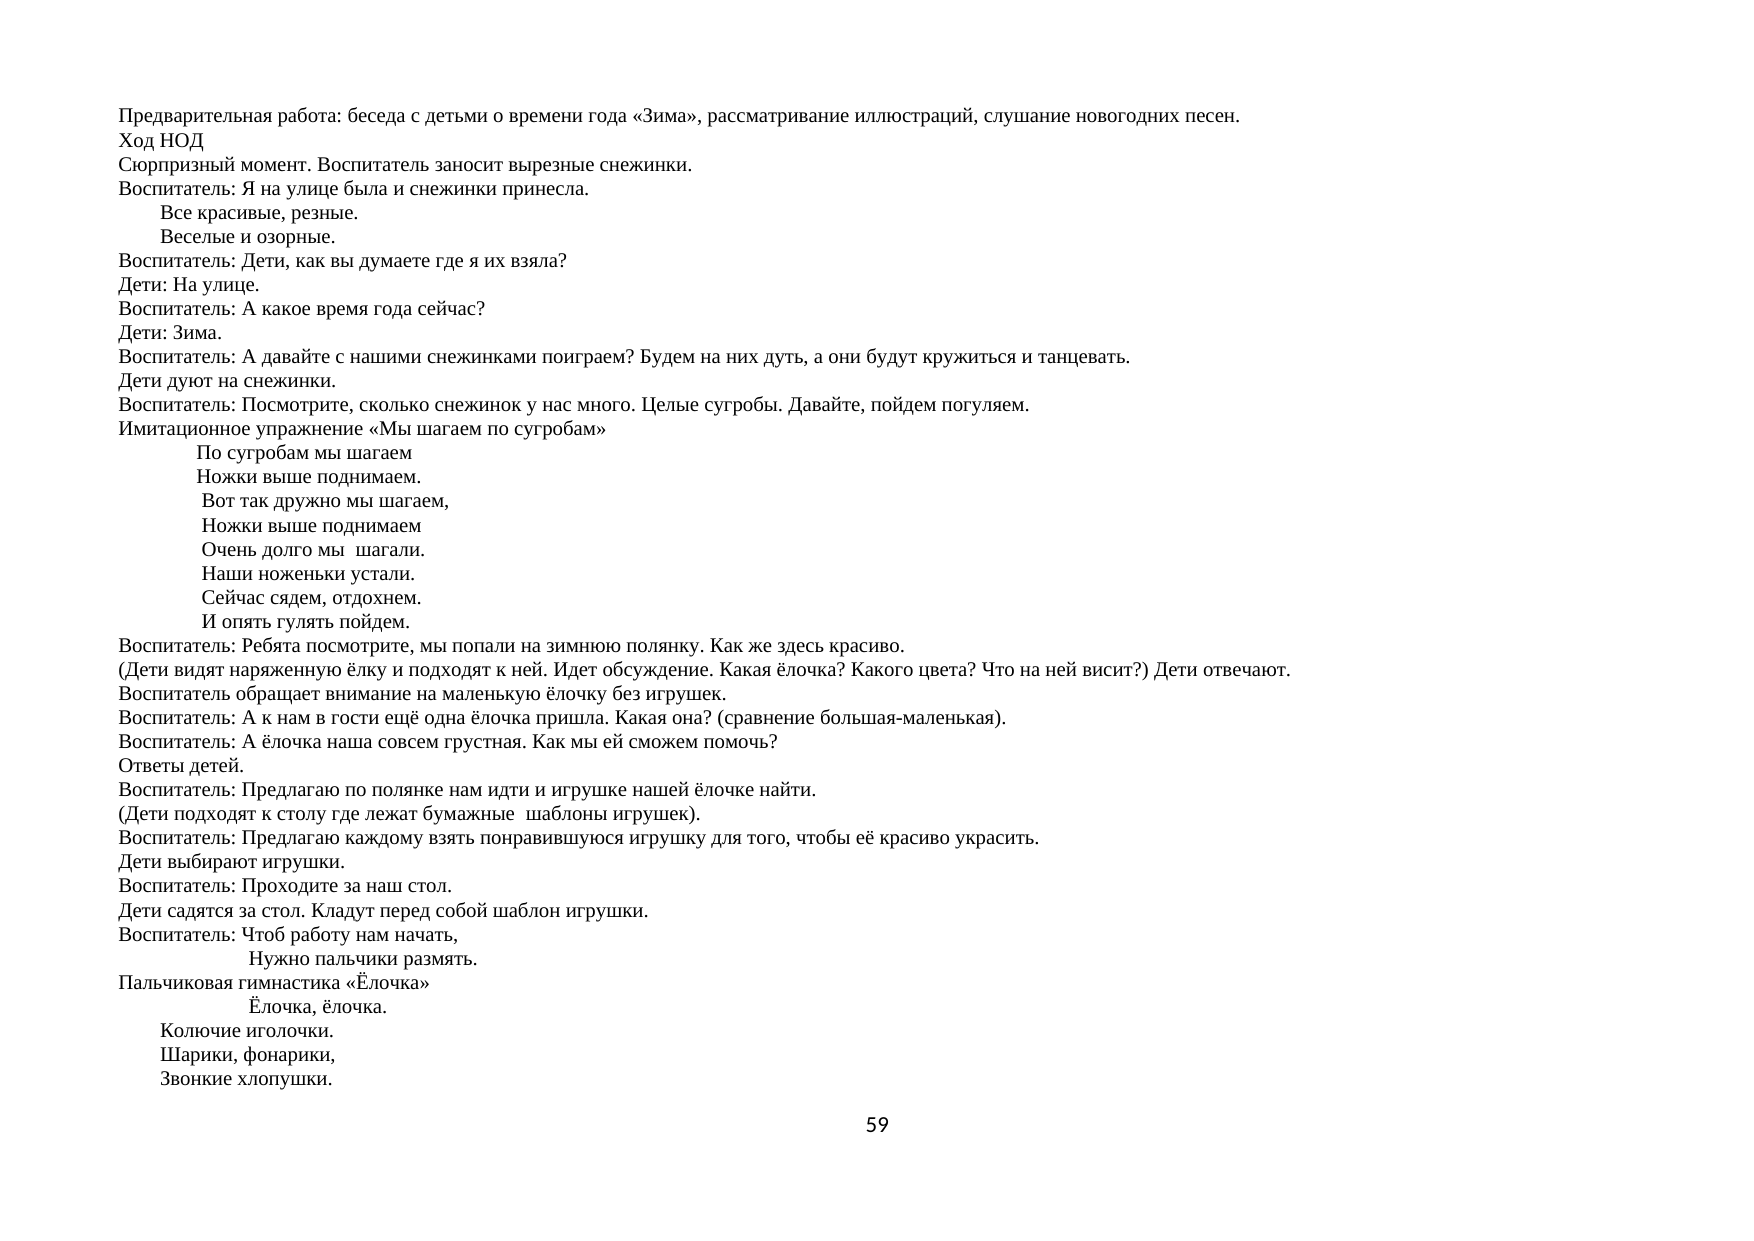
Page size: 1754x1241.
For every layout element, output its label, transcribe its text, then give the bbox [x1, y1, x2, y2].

text Дети выбирают игрушки. [118, 849, 1636, 873]
text Воспитатель: Посмотрите, сколько снежинок у нас много. Целые сугробы. Давайте, пойдем погуляем. [118, 392, 1636, 416]
text Все красивые, резные. [118, 200, 1636, 224]
text Дети дуют на снежинки. [118, 368, 1636, 392]
text И опять гулять пойдем. [118, 609, 1636, 633]
text Сейчас сядем, отдохнем. [118, 585, 1636, 609]
text По сугробам мы шагаем [118, 440, 1636, 464]
text Ход НОД [118, 127, 1636, 152]
text Дети садятся за стол. Кладут перед собой шаблон игрушки. [118, 897, 1636, 922]
text Воспитатель: А какое время года сейчас? [118, 296, 1636, 320]
text Воспитатель: Предлагаю по полянке нам идти и игрушке нашей ёлочке найти. [118, 777, 1636, 801]
text Пальчиковая гимнастика «Ёлочка» [118, 970, 1636, 994]
text Нужно пальчики размять. [118, 946, 1636, 970]
text Дети: На улице. [118, 272, 1636, 296]
text Воспитатель: Я на улице была и снежинки принесла. [118, 176, 1636, 200]
text Воспитатель: А давайте с нашими снежинками поиграем? Будем на них дуть, а они будут кружиться и танцевать. [118, 344, 1636, 368]
text Воспитатель: Проходите за наш стол. [118, 873, 1636, 897]
text Веселые и озорные. [118, 224, 1636, 248]
text Наши ноженьки устали. [118, 561, 1636, 585]
text Очень долго мы шагали. [118, 537, 1636, 561]
text (Дети подходят к столу где лежат бумажные шаблоны игрушек). [118, 801, 1636, 825]
text Вот так дружно мы шагаем, [118, 488, 1636, 512]
text (Дети видят наряженную ёлку и подходят к ней. Идет обсуждение. Какая ёлочка? Какого цвета? Что на ней висит?) Дети отвечают. [118, 657, 1636, 681]
text Звонкие хлопушки. [118, 1066, 1636, 1090]
text Воспитатель: А ёлочка наша совсем грустная. Как мы ей сможем помочь? [118, 729, 1636, 753]
text Ёлочка, ёлочка. [118, 994, 1636, 1018]
text Воспитатель: Дети, как вы думаете где я их взяла? [118, 248, 1636, 272]
text Сюрпризный момент. Воспитатель заносит вырезные снежинки. [118, 152, 1636, 176]
text Ножки выше поднимаем. [118, 464, 1636, 488]
text Шарики, фонарики, [118, 1042, 1636, 1066]
text Воспитатель: Предлагаю каждому взять понравившуюся игрушку для того, чтобы её красиво украсить. [118, 825, 1636, 849]
text Дети: Зима. [118, 320, 1636, 344]
text Воспитатель: А к нам в гости ещё одна ёлочка пришла. Какая она? (сравнение большая-маленькая). [118, 705, 1636, 729]
text Воспитатель: Ребята посмотрите, мы попали на зимнюю полянку. Как же здесь красиво. [118, 633, 1636, 657]
text Воспитатель: Чтоб работу нам начать, [118, 922, 1636, 946]
text Ножки выше поднимаем [118, 512, 1636, 537]
text Воспитатель обращает внимание на маленькую ёлочку без игрушек. [118, 681, 1636, 705]
text Ответы детей. [118, 753, 1636, 777]
text Колючие иголочки. [118, 1018, 1636, 1042]
text Имитационное упражнение «Мы шагаем по сугробам» [118, 416, 1636, 440]
text Предварительная работа: беседа с детьми о времени года «Зима», рассматривание иллюстраций, слушание новогодних песен. [118, 103, 1636, 127]
